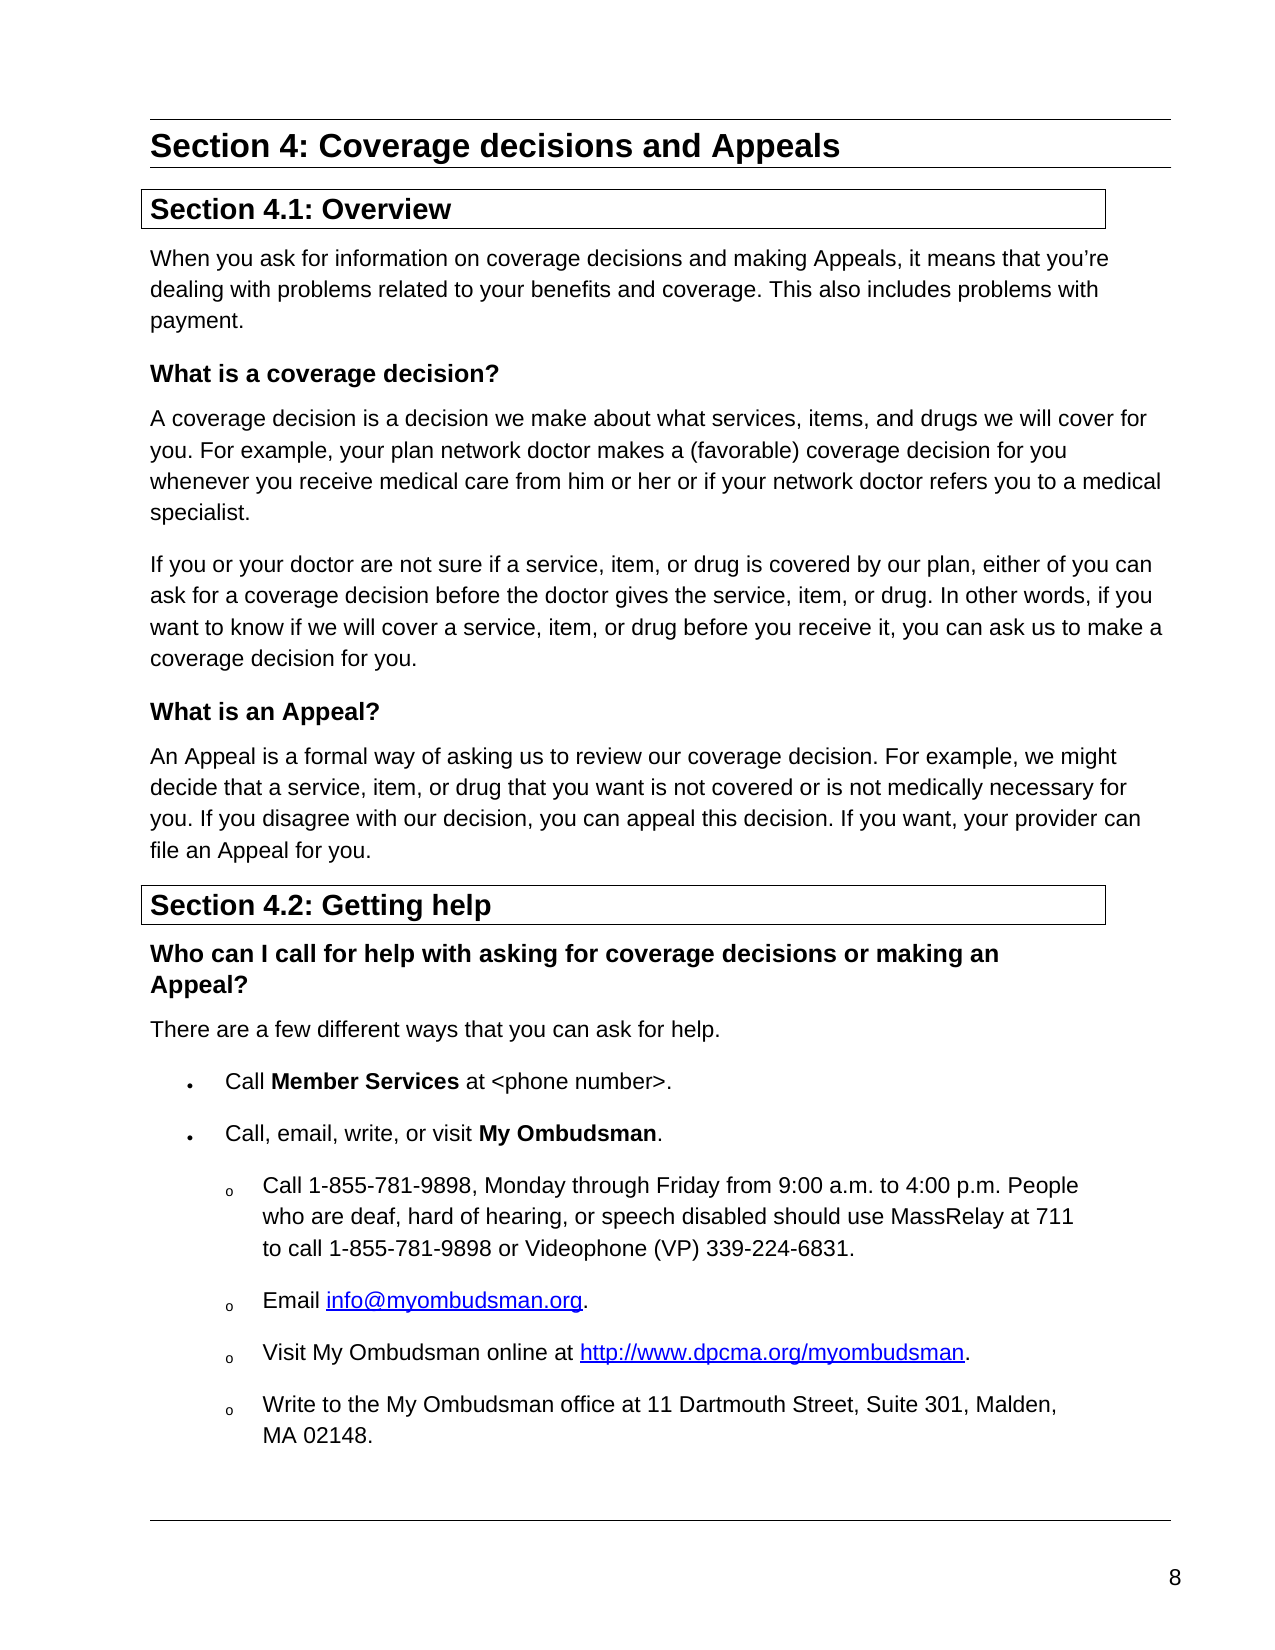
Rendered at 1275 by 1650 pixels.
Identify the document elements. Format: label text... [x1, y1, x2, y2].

list Email info@myombudsman.org. [225, 1283, 1096, 1314]
list Write to the My Ombudsman office at 11 Dartmouth Street, Suite 301, Malden, MA 02148. [225, 1387, 1096, 1450]
list Call, email, write, or visit My Ombudsman. [187, 1116, 1096, 1148]
list Call Member Services at <phone number>. [187, 1064, 1096, 1096]
text A coverage decision is a decision we make about what services, items, and drugs we will cover for you. For example, your plan network doctor makes a (favorable) coverage decision for you whenever you receive medical care from him or her or if your network doctor refers you to a medical specialist. [150, 402, 1171, 527]
text An Appeal is a formal way of asking us to review our coverage decision. For example, we might decide that a service, item, or drug that you want is not covered or is not medically necessary for you. If you disagree with our decision, you can appeal this decision. If you want, your provider can file an Appeal for you. [150, 739, 1171, 864]
subtitle Section 4.2: Getting help [142, 886, 1105, 924]
subtitle What is a coverage decision? [150, 356, 1096, 389]
subtitle Who can I call for help with asking for coverage decisions or making an Appeal? [150, 937, 1096, 1000]
subtitle What is an Appeal? [150, 693, 1096, 727]
text There are a few different ways that you can ask for help. [150, 1012, 1171, 1043]
subtitle Section 4: Coverage decisions and Appeals [150, 120, 1171, 167]
text When you ask for information on coverage decisions and making Appeals, it means that you’re dealing with problems related to your benefits and coverage. This also includes problems with payment. [150, 241, 1171, 335]
list Visit My Ombudsman online at http://www.dpcma.org/myombudsman. [225, 1335, 1096, 1366]
list Call 1-855-781-9898, Monday through Friday from 9:00 a.m. to 4:00 p.m. People who are deaf, hard of hearing, or speech disabled should use MassRelay at 711 to call 1-855-781-9898 or Videophone (VP) 339-224-6831. [225, 1168, 1096, 1262]
subtitle Section 4.1: Overview [142, 190, 1105, 228]
text If you or your doctor are not sure if a service, item, or drug is covered by our plan, either of you can ask for a coverage decision before the doctor gives the service, item, or drug. In other words, if you want to know if we will cover a service, item, or drug before you receive it, you can ask us to make a coverage decision for you. [150, 548, 1171, 673]
